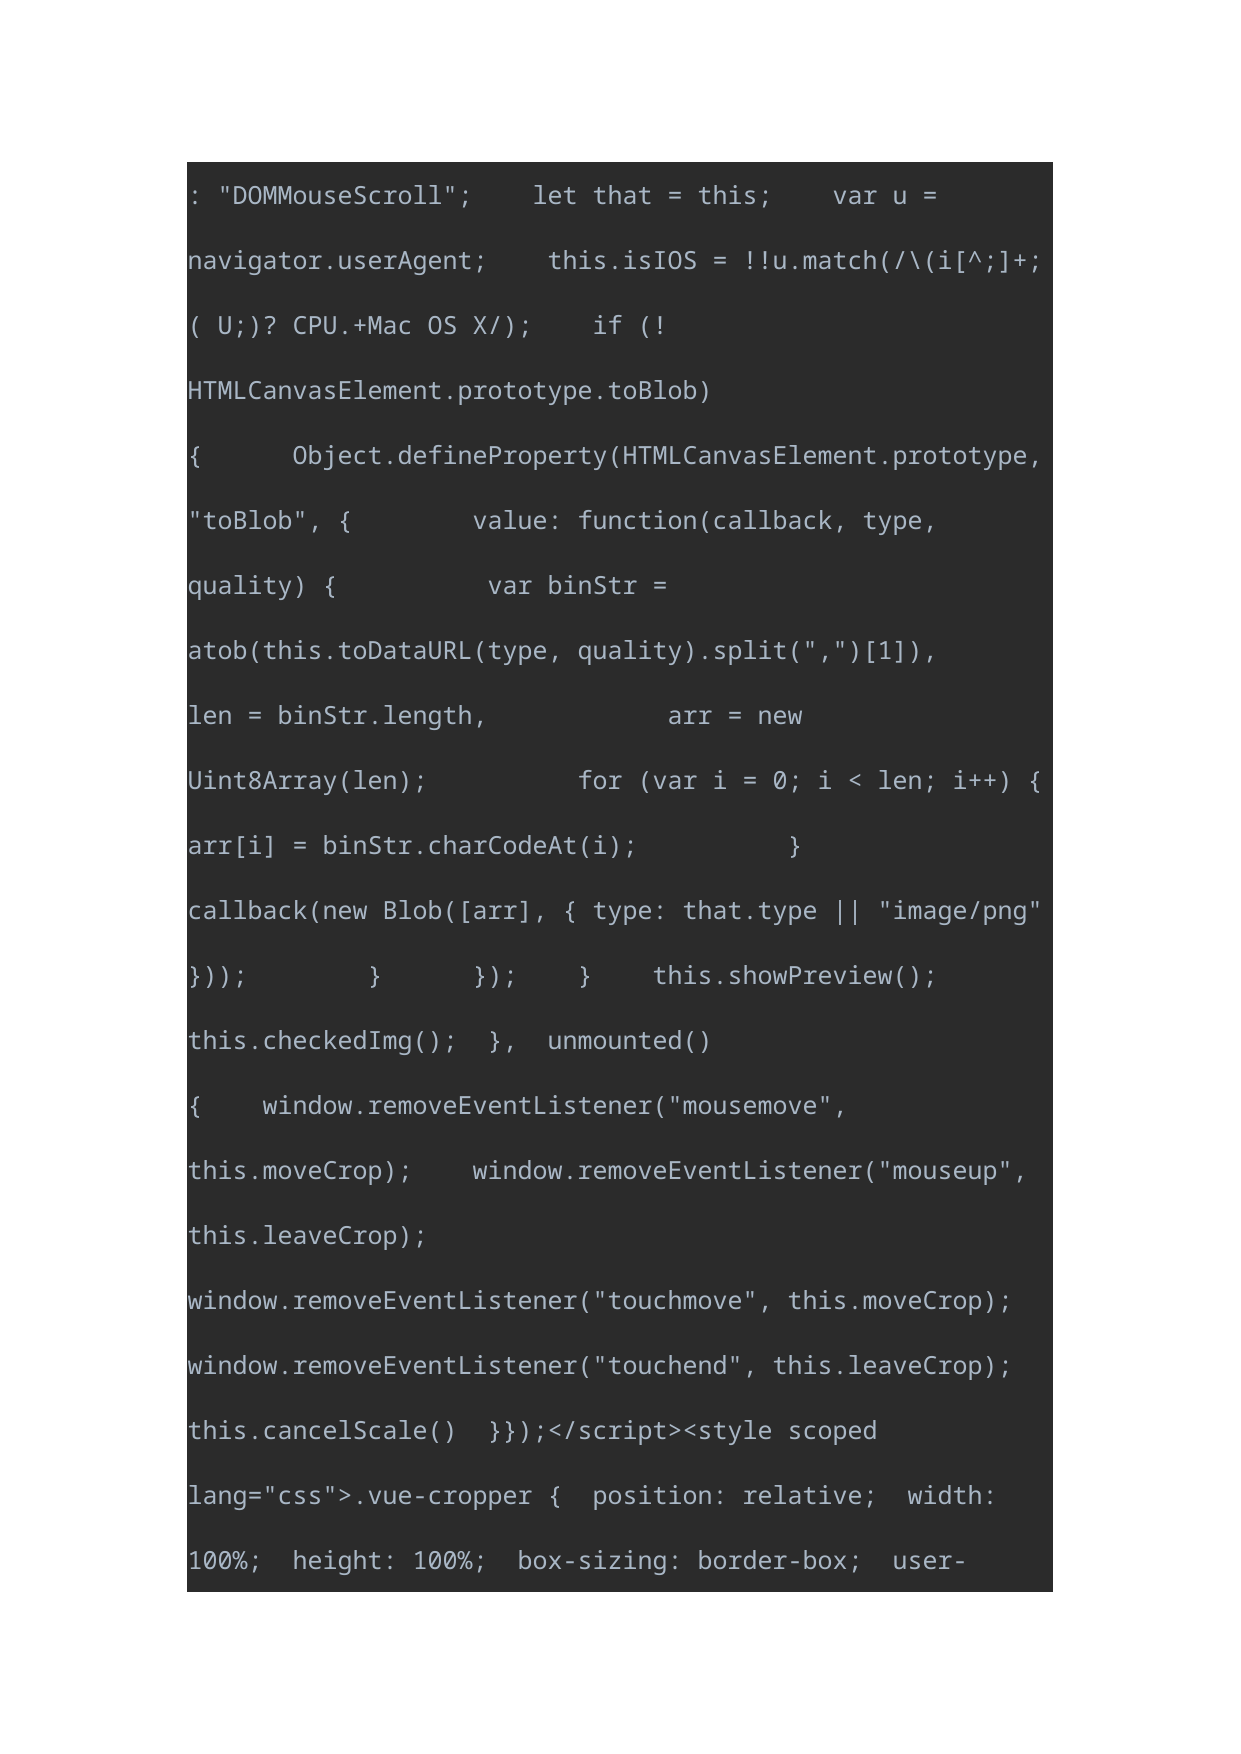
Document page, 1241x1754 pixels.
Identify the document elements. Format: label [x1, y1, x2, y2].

text [187, 162, 1053, 1592]
